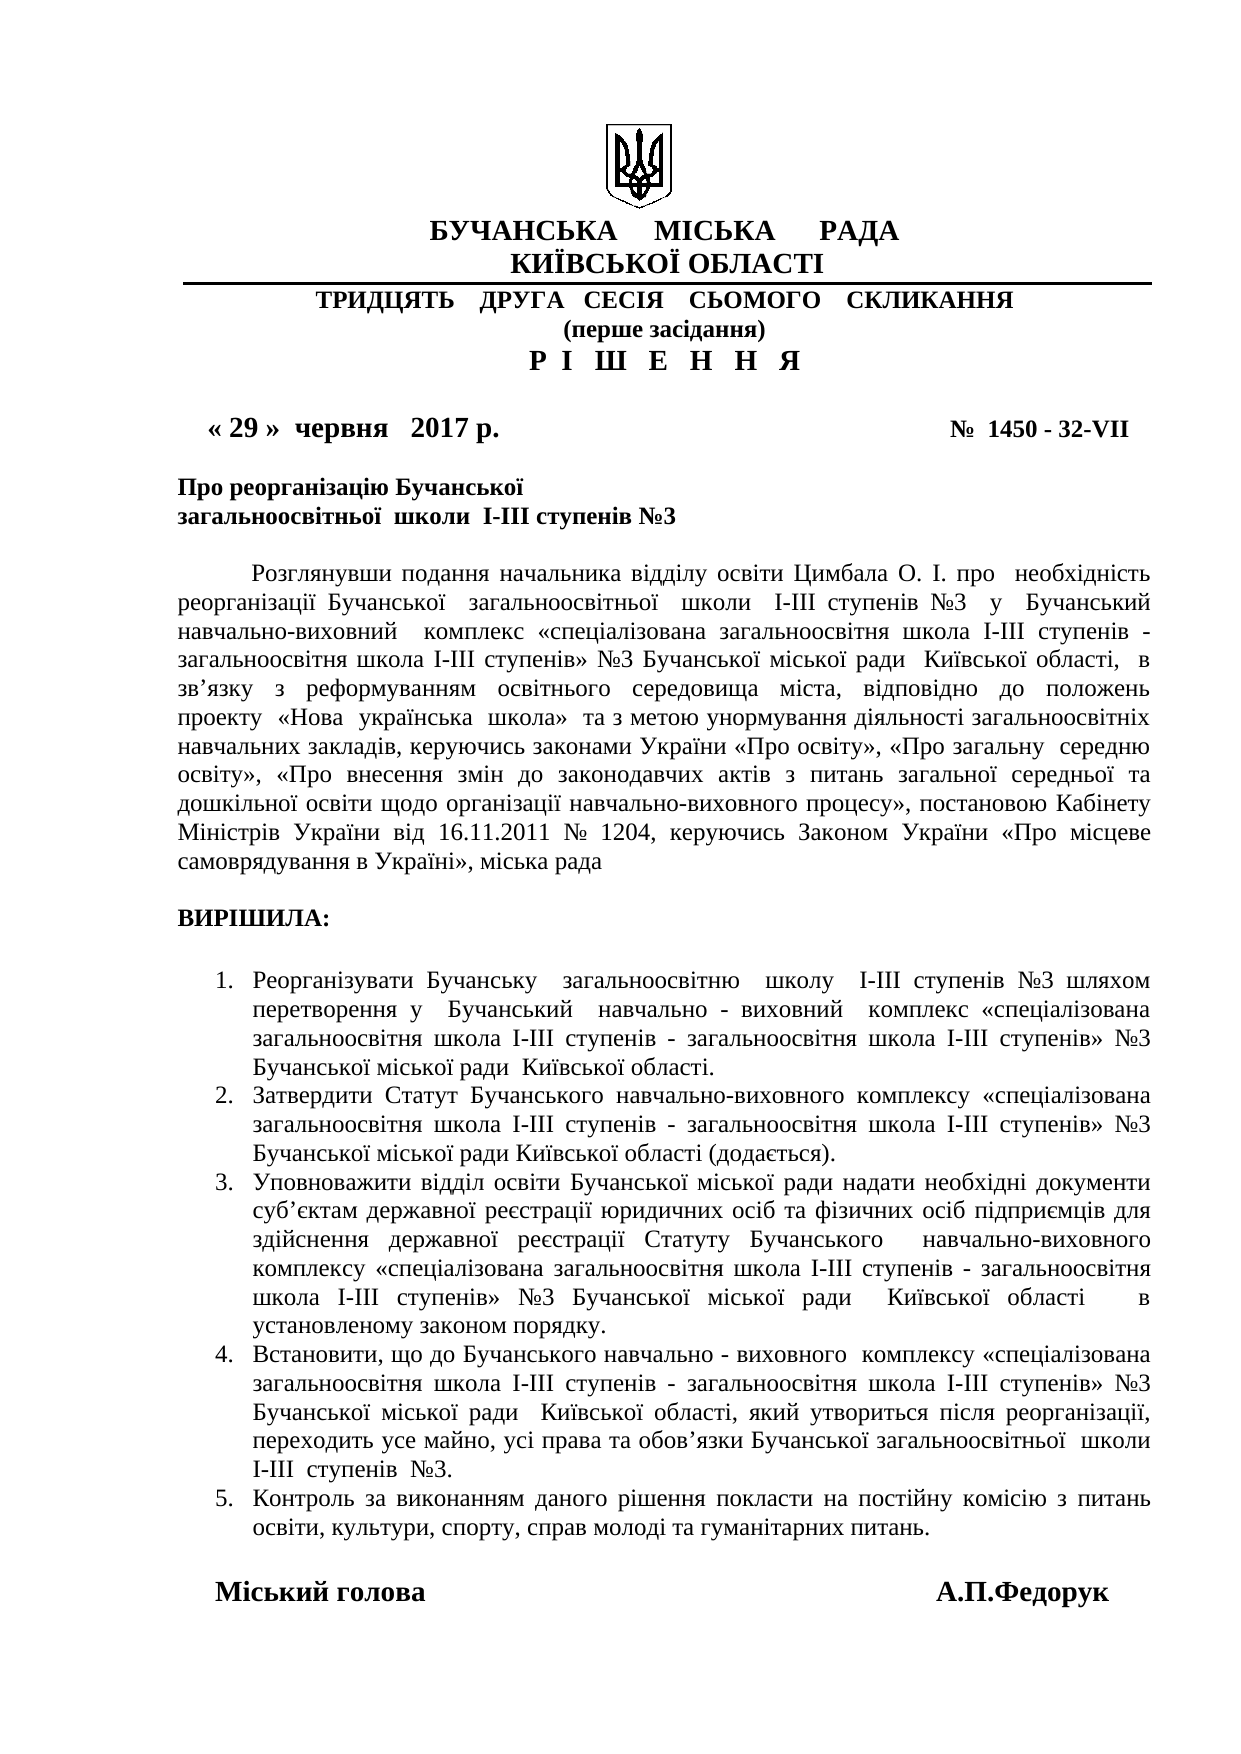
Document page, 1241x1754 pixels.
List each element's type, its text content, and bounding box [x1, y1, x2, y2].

list Реорганізувати нську загальноосвітню школу І-ІІІ ступенів №3 шляхом перетворення у нський навчально - виховний комплекс «спеціалізована загальноосвітня школа І-ІІІ ступенів - загальноосвітня школа І-ІІІ ступенів» №3 нської міської ради Київської області. [215, 966, 1152, 1081]
list Затвердити Статут нського навчально-виховного комплексу «спеціалізована загальноосвітня школа І-ІІІ ступенів - загальноосвітня школа І-ІІІ ступенів» №3 нської міської ради Київської області (додається). [215, 1081, 1152, 1167]
text Розглянувши подання начальника відділу освіти Цимбала О. І. про необхідність реорганізації нської загальноосвітньої школи І-ІІІ ступенів №3 у нський навчально-виховний комплекс «спеціалізована загальноосвітня школа І-ІІІ ступенів - загальноосвітня школа І-ІІІ ступенів» №3 нської міської ради Київської області, в зв’язку з реформуванням освітнього середовища міста, відповідно до положень проекту «Нова українська школа» та з метою унормування діяльності загальноосвітніх навчальних закладів, керуючись законами України «Про освіту», «Про загальну середню освіту», «Про внесення змін до законодавчих актів з питань загальної середньої та дошкільної освіти щодо організації навчально-виховного процесу», постановою Кабінету Міністрів України від 16.11.2011 № 1204, керуючись Законом України «Про місцеве самоврядування в Україні», міська рада [177, 558, 1152, 874]
list Встановити, що до нського навчально - виховного комплексу «спеціалізована загальноосвітня школа І-ІІІ ступенів - загальноосвітня школа І-ІІІ ступенів» №3 нської міської ради Київської області, який утвориться після реорганізації, переходить усе майно, усі права та обов’язки нської загальноосвітньої школи І-ІІІ ступенів №3. [215, 1339, 1152, 1483]
list Контроль за виконанням даного рішення покласти на постійну комісію з питань освіти, культури, спорту, справ молоді та гуманітарних питань. [215, 1483, 1152, 1541]
text Про реорганізацію нської загальноосвітньої школи І-ІІІ ступенів №3 [177, 472, 702, 529]
subtitle Р І Ш Е Н Н Я [177, 343, 1152, 376]
text Міський голова А.П.Федорук [215, 1574, 1152, 1608]
subtitle « 29 » червня 2017 р. № 1450 - 32-VIІ [177, 410, 1152, 443]
text (перше засідання) [177, 314, 1152, 343]
list Уповноважити відділ освіти нської міської ради надати необхідні документи суб’єктам державної реєстрації юридичних осіб та фізичних осіб підприємців для здійснення державної реєстрації Статуту нського навчально-виховного комплексу «спеціалізована загальноосвітня школа І-ІІІ ступенів - загальноосвітня школа І-ІІІ ступенів» №3 нської міської ради Київської області в установленому законом порядку. [215, 1167, 1152, 1339]
text БУЧАНСЬКА МІСЬКА РАДА [177, 213, 1152, 246]
subtitle КИЇВСЬКОЇ ОБЛАСТІ [183, 246, 1152, 282]
text ВИРІШИЛА: [177, 903, 1152, 932]
text ТРИДЦЯТЬ ДРУГА СЕСІЯ СЬОМОГО СКЛИКАННЯ [177, 285, 1152, 314]
